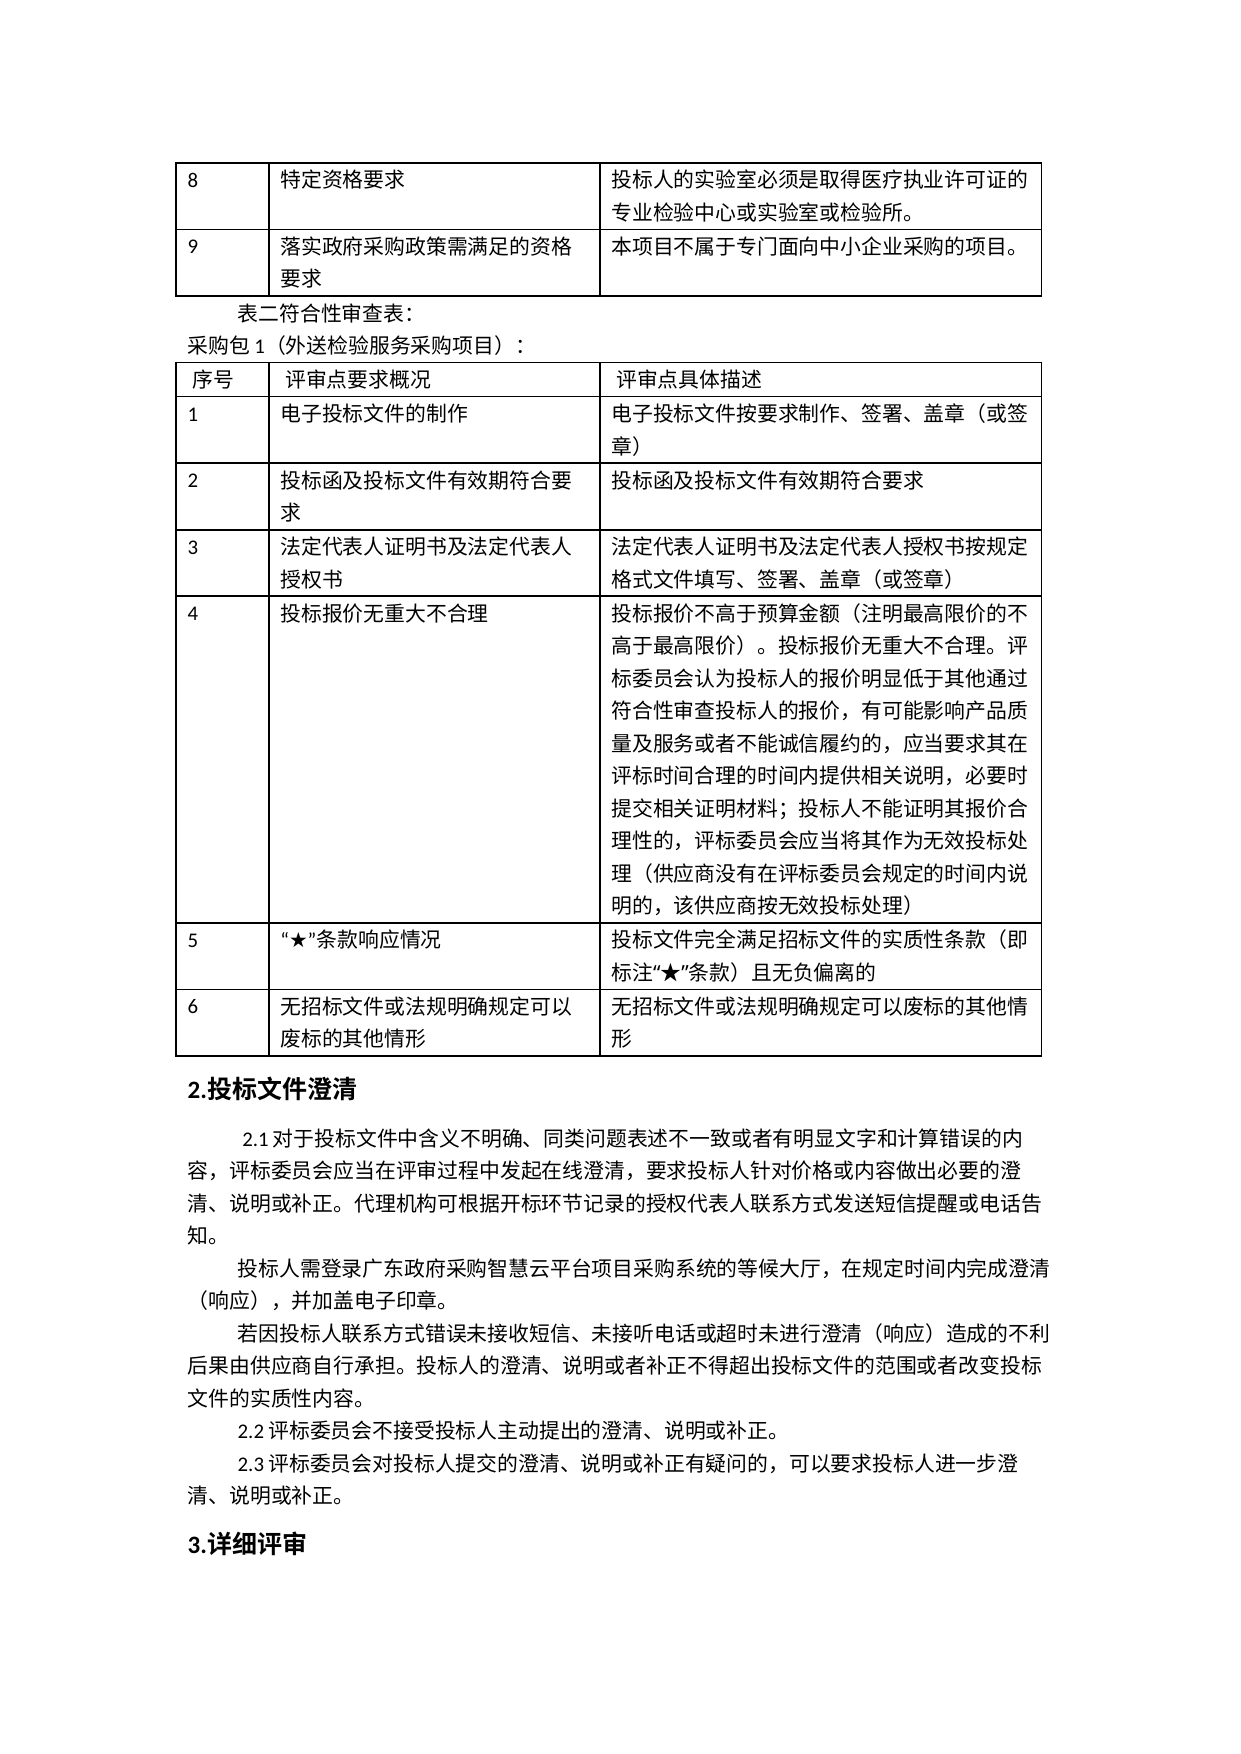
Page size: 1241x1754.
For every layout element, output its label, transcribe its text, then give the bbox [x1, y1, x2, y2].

table_cell 投标函及投标文件有效期符合要求 [601, 464, 1041, 529]
table_cell 9 [177, 230, 268, 295]
table_cell 1 [177, 397, 268, 462]
table_header 评审点具体描述 [601, 363, 1041, 396]
text 表二符合性审查表： [187, 297, 1053, 329]
table_cell 3 [177, 531, 268, 595]
table_cell 8 [177, 164, 268, 228]
table_cell 特定资格要求 [270, 164, 599, 228]
table_header 评审点要求概况 [270, 363, 599, 396]
table_cell 法定代表人证明书及法定代表人授权书 [270, 531, 599, 595]
text 投标人需登录广东政府采购智慧云平台项目采购系统的等候大厅，在规定时间内完成澄清（响应），并加盖电子印章。 [187, 1252, 1053, 1317]
table_cell 无招标文件或法规明确规定可以废标的其他情形 [270, 990, 599, 1055]
table_cell 4 [177, 597, 268, 922]
text 若因投标人联系方式错误未接收短信、未接听电话或超时未进行澄清（响应）造成的不利后果由供应商自行承担。投标人的澄清、说明或者补正不得超出投标文件的范围或者改变投标文件的实质性内容。 [187, 1317, 1053, 1414]
table_cell 投标人的实验室必须是取得医疗执业许可证的专业检验中心或实验室或检验所。 [601, 164, 1041, 228]
table_cell 2 [177, 464, 268, 529]
table_cell 投标文件完全满足招标文件的实质性条款（即标注“★”条款）且无负偏离的 [601, 924, 1041, 988]
table_cell 无招标文件或法规明确规定可以废标的其他情形 [601, 990, 1041, 1055]
text 2.3评标委员会对投标人提交的澄清、说明或补正有疑问的，可以要求投标人进一步澄清、说明或补正。 [187, 1447, 1053, 1512]
table_cell 电子投标文件按要求制作、签署、盖章（或签章） [601, 397, 1041, 462]
table_cell 6 [177, 990, 268, 1055]
table_cell 5 [177, 924, 268, 988]
table_cell 投标函及投标文件有效期符合要求 [270, 464, 599, 529]
text 2.投标文件澄清 [187, 1057, 1053, 1122]
table_cell 投标报价无重大不合理 [270, 597, 599, 922]
table_cell “★”条款响应情况 [270, 924, 599, 988]
text 2.2评标委员会不接受投标人主动提出的澄清、说明或补正。 [187, 1414, 1053, 1447]
text 2.1对于投标文件中含义不明确、同类问题表述不一致或者有明显文字和计算错误的内容，评标委员会应当在评审过程中发起在线澄清，要求投标人针对价格或内容做出必要的澄清、说明或补正。代理机构可根据开标环节记录的授权代表人联系方式发送短信提醒或电话告知。 [187, 1122, 1053, 1252]
table_cell 法定代表人证明书及法定代表人授权书按规定格式文件填写、签署、盖章（或签章） [601, 531, 1041, 595]
table_header 序号 [177, 363, 268, 396]
text 3.详细评审 [187, 1512, 1053, 1577]
table_cell 电子投标文件的制作 [270, 397, 599, 462]
text 采购包1（外送检验服务采购项目）： [187, 329, 1053, 362]
table_cell 本项目不属于专门面向中小企业采购的项目。 [601, 230, 1041, 295]
table_cell 投标报价不高于预算金额（注明最高限价的不高于最高限价）。投标报价无重大不合理。评标委员会认为投标人的报价明显低于其他通过符合性审查投标人的报价，有可能影响产品质量及服务或者不能诚信履约的，应当要求其在评标时间合理的时间内提供相关说明，必要时提交相关证明材料；投标人不能证明其报价合理性的，评标委员会应当将其作为无效投标处理（供应商没有在评标委员会规定的时间内说明的，该供应商按无效投标处理） [601, 597, 1041, 922]
table_cell 落实政府采购政策需满足的资格要求 [270, 230, 599, 295]
